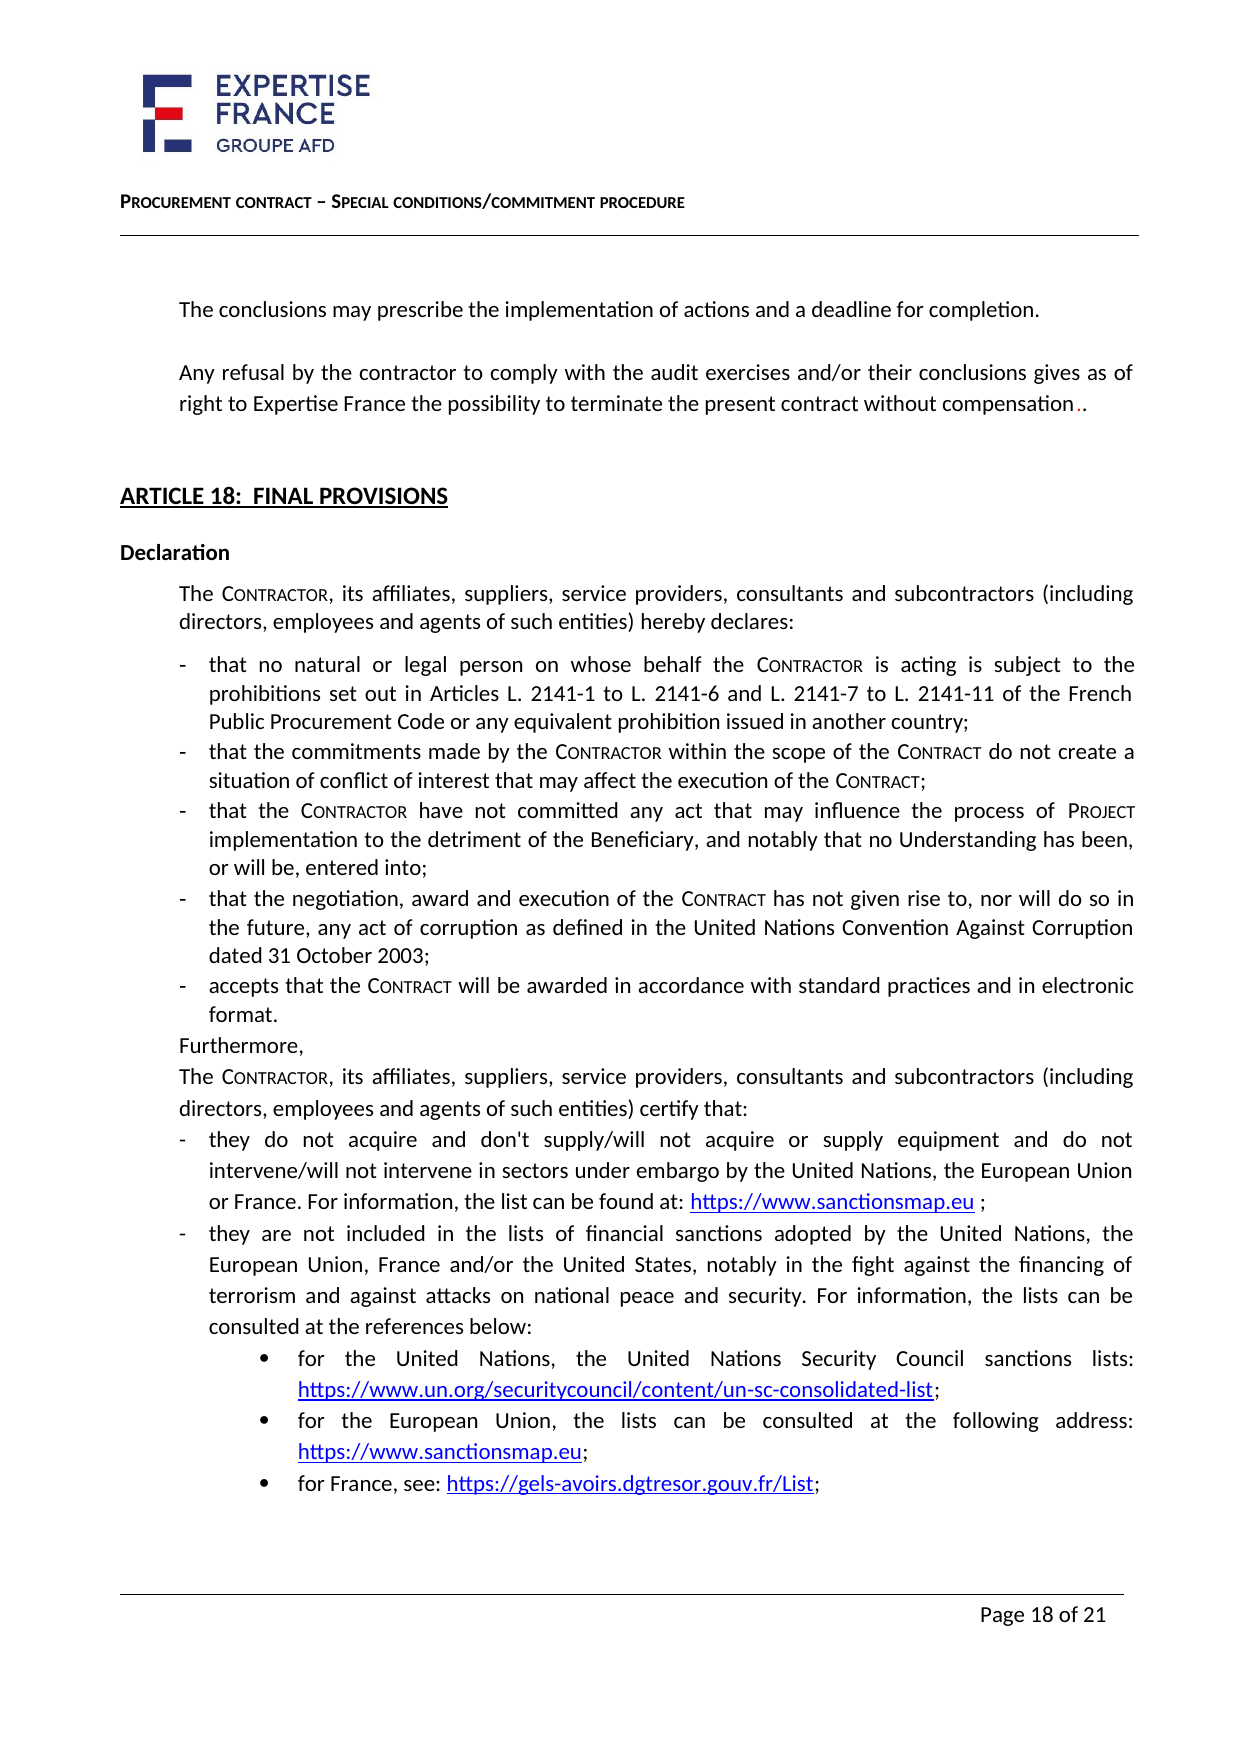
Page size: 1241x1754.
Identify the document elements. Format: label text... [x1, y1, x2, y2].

picture [120, 41, 397, 183]
list that the Contractor have not committed any act that may influence the process of Project implementation to the detriment of the Beneficiary, and notably that no Understanding has been, or will be, entered into; [179, 794, 1135, 881]
list they are not included in the lists of financial sanctions adopted by the United Nations, the European Union, France and/or the United States, notably in the fight against the financing of terrorism and against attacks on national peace and security. For information, the lists can be consulted at the references below: [179, 1216, 1135, 1341]
list they do not acquire and don't supply/will not acquire or supply equipment and do not intervene/will not intervene in sectors under embargo by the United Nations, the European Union or France. For information, the list can be found at: https://www.sanctionsmap.eu ; [179, 1122, 1135, 1216]
list accepts that the Contract will be awarded in accordance with standard practices and in electronic format. [179, 969, 1135, 1028]
text Furthermore, [179, 1028, 1135, 1059]
list that the commitments made by the Contractor within the scope of the Contract do not create a situation of conflict of interest that may affect the execution of the Contract; [179, 735, 1135, 794]
list for France, see: https://gels-avoirs.dgtresor.gouv.fr/List; [260, 1466, 1135, 1497]
list for the European Union, the lists can be consulted at the following address: https://www.sanctionsmap.eu; [260, 1403, 1135, 1466]
subtitle Declaration [120, 535, 1135, 567]
list that the negotiation, award and execution of the Contract has not given rise to, nor will do so in the future, any act of corruption as defined in the United Nations Convention Against Corruption dated 31 October 2003; [179, 881, 1135, 969]
text The Contractor, its affiliates, suppliers, service providers, consultants and subcontractors (including directors, employees and agents of such entities) certify that: [179, 1059, 1135, 1122]
text The conclusions may prescribe the implementation of actions and a deadline for completion. [120, 292, 1135, 323]
list for the United Nations, the United Nations Security Council sanctions lists: https://www.un.org/securitycouncil/content/un-sc-consolidated-list; [260, 1341, 1135, 1403]
text The Contractor, its affiliates, suppliers, service providers, consultants and subcontractors (including directors, employees and agents of such entities) hereby declares: [179, 579, 1135, 635]
list that no natural or legal person on whose behalf the Contractor is acting is subject to the prohibitions set out in Articles L. 2141-1 to L. 2141-6 and L. 2141-7 to L. 2141-11 of the French Public Procurement Code or any equivalent prohibition issued in another country; [179, 648, 1135, 735]
text Any refusal by the contractor to comply with the audit exercises and/or their conclusions gives as of right to Expertise France the possibility to terminate the present contract without compensation.. [179, 355, 1135, 417]
list Final provisions [120, 480, 1135, 510]
